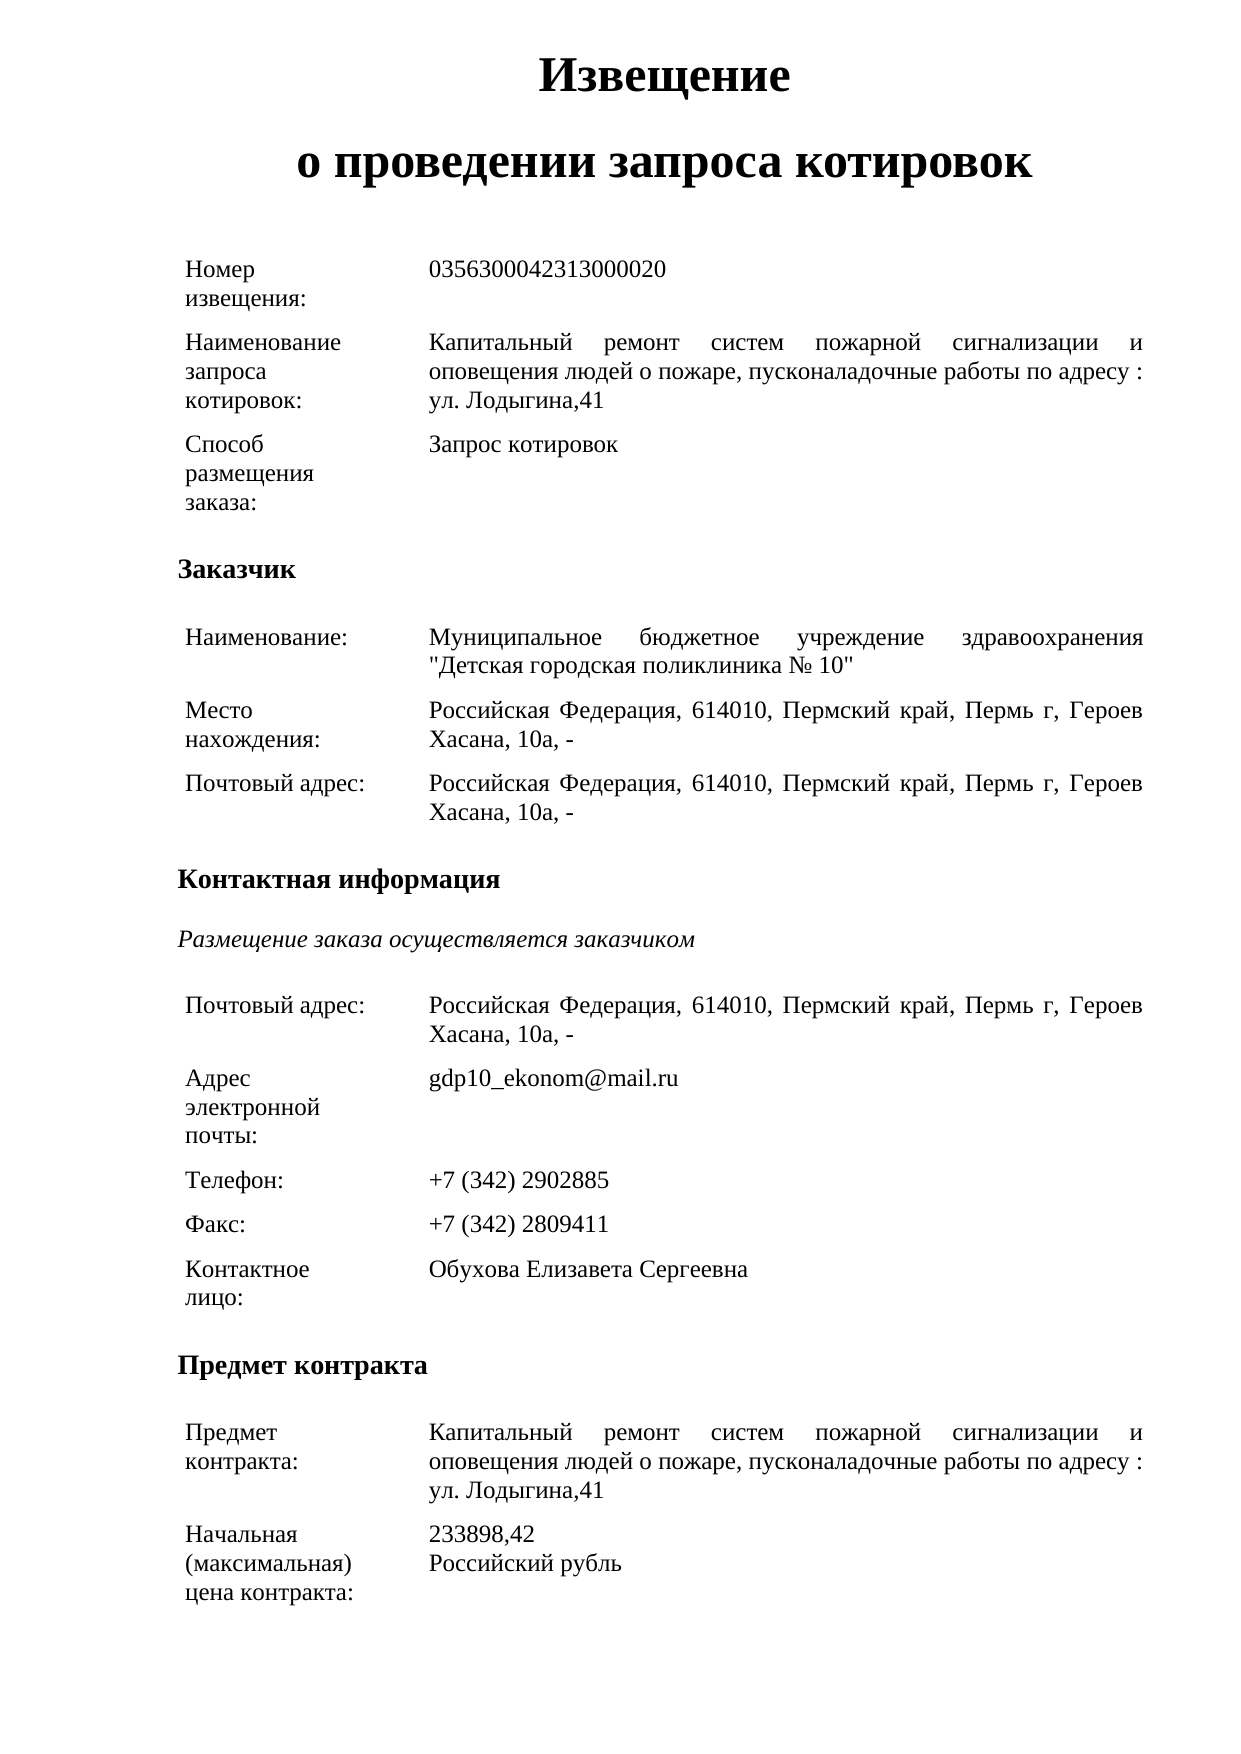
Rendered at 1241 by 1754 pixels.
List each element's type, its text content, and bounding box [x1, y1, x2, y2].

table_header Капитальный ремонт систем пожарной сигнализации и оповещения людей о пожаре, пусконаладочные работы по адресу : ул. Лодыгина,41 [421, 1410, 1152, 1512]
table_cell Российская Федерация, 614010, Пермский край, Пермь г, Героев Хасана, 10а, - [421, 760, 1152, 833]
table_cell Контактное лицо: [177, 1246, 421, 1319]
table_cell Российская Федерация, 614010, Пермский край, Пермь г, Героев Хасана, 10а, - [421, 687, 1152, 760]
table_header Предмет контракта: [177, 1410, 421, 1512]
table_header Муниципальное бюджетное учреждение здравоохранения "Детская городская поликлиника № 10" [421, 614, 1152, 687]
text Извещение [177, 44, 1152, 102]
text о проведении запроса котировок [177, 131, 1152, 188]
text Контактная информация [177, 863, 1152, 895]
table_cell +7 (342) 2809411 [421, 1201, 1152, 1246]
table_cell Капитальный ремонт систем пожарной сигнализации и оповещения людей о пожаре, пусконаладочные работы по адресу : ул. Лодыгина,41 [421, 320, 1152, 421]
text Размещение заказа осуществляется заказчиком [177, 924, 1152, 953]
table_cell Способ размещения заказа: [177, 421, 421, 523]
table_cell +7 (342) 2902885 [421, 1157, 1152, 1201]
table_cell Телефон: [177, 1157, 421, 1201]
table_cell 233898,42 Российский рубль [421, 1512, 1152, 1613]
table_cell Обухова Елизавета Сергеевна [421, 1246, 1152, 1319]
table_header Российская Федерация, 614010, Пермский край, Пермь г, Героев Хасана, 10а, - [421, 982, 1152, 1055]
table_cell Наименование запроса котировок: [177, 320, 421, 421]
table_cell Место нахождения: [177, 687, 421, 760]
text Заказчик [177, 552, 1152, 585]
table_cell Факс: [177, 1201, 421, 1246]
text Предмет контракта [177, 1348, 1152, 1381]
table_cell Начальная (максимальная) цена контракта: [177, 1512, 421, 1613]
table_cell Почтовый адрес: [177, 760, 421, 833]
table_header 0356300042313000020 [421, 246, 1152, 319]
table_header Номер извещения: [177, 246, 421, 319]
table_cell gdp10_ekonom@mail.ru [421, 1055, 1152, 1157]
table_header Почтовый адрес: [177, 982, 421, 1055]
table_cell Адрес электронной почты: [177, 1055, 421, 1157]
table_header Наименование: [177, 614, 421, 687]
table_cell Запрос котировок [421, 421, 1152, 523]
